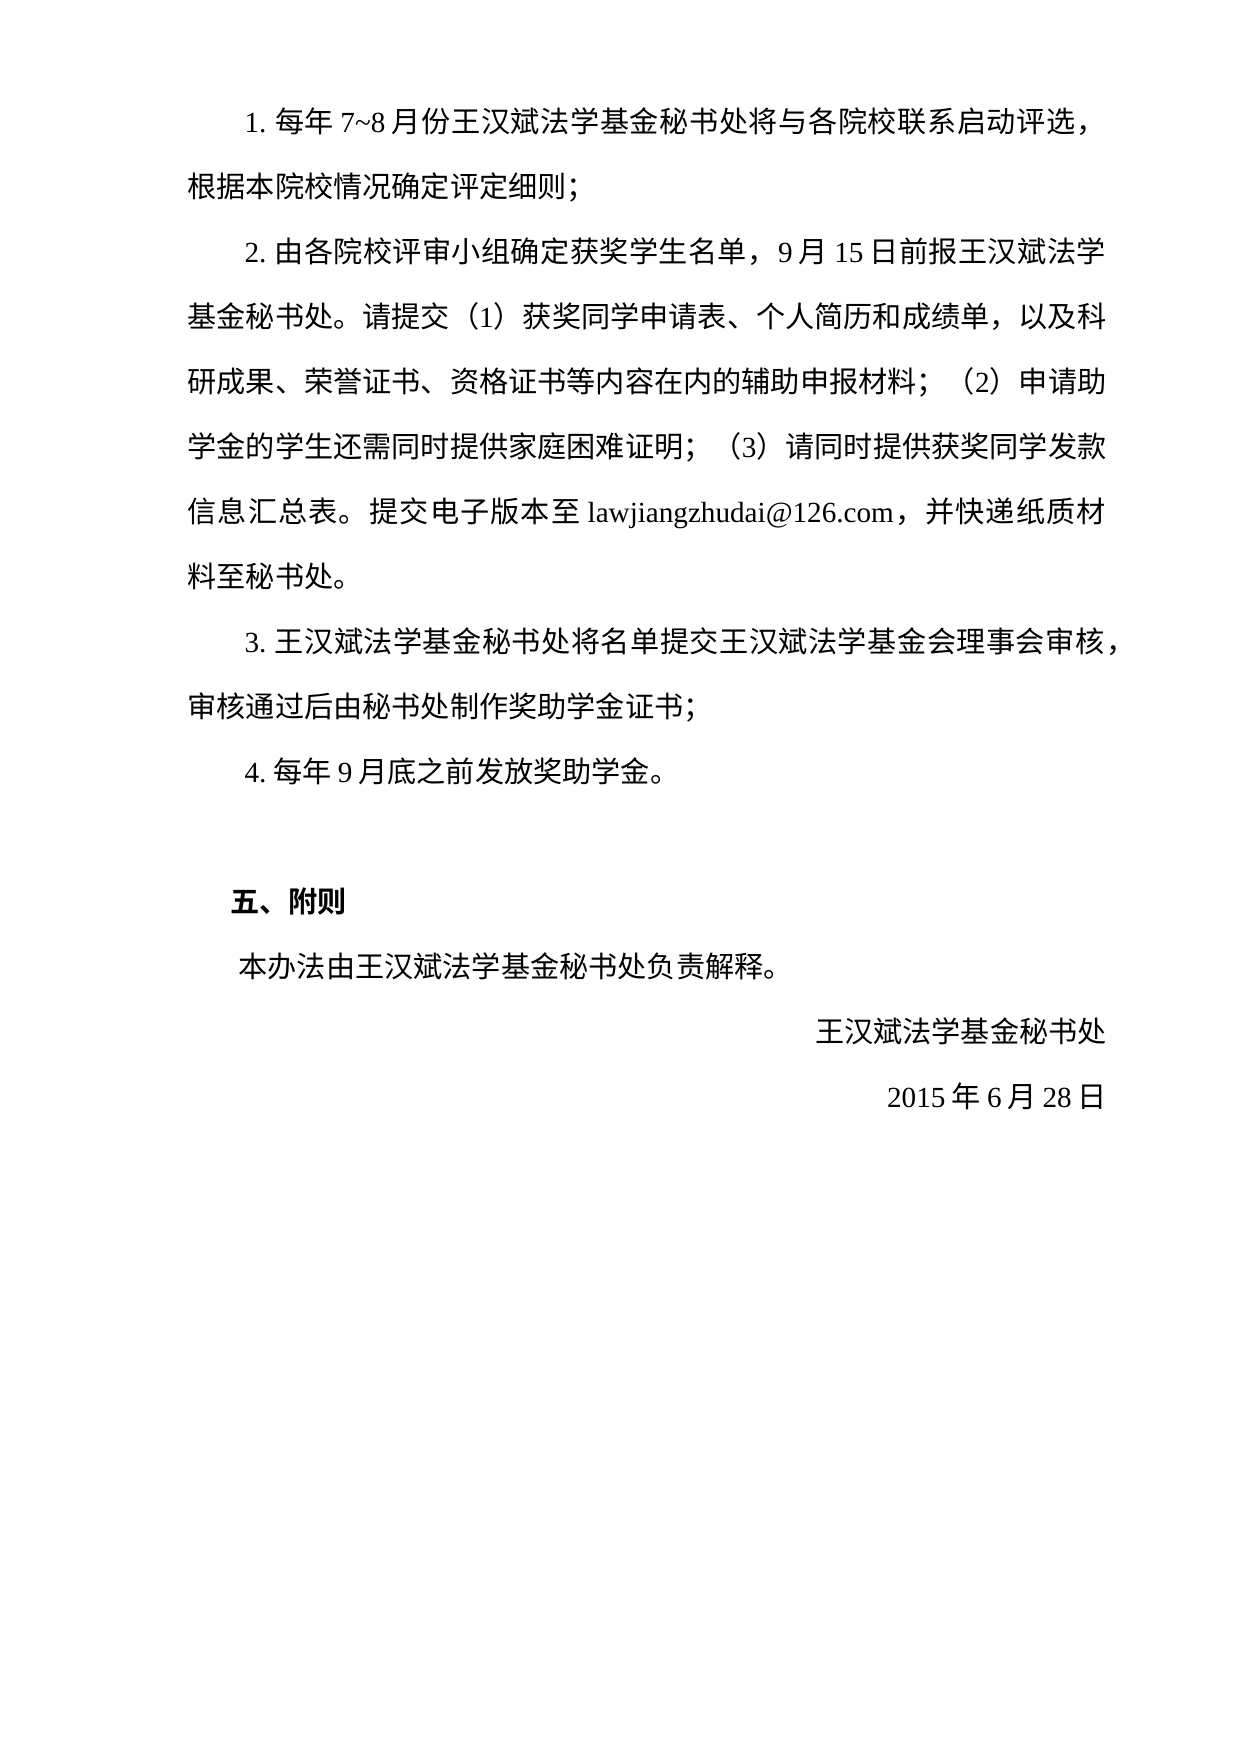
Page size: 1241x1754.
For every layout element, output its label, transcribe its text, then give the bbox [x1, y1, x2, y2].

text 王汉斌法学基金秘书处 [187, 998, 1106, 1063]
text 本办法由王汉斌法学基金秘书处负责解释。 [231, 933, 1106, 998]
text 4. 每年9月底之前发放奖助学金。 [187, 738, 1106, 803]
text 2. 由各院校评审小组确定获奖学生名单，9月15日前报王汉斌法学基金秘书处。请提交（1）获奖同学申请表、个人简历和成绩单，以及科研成果、荣誉证书、资格证书等内容在内的辅助申报材料；（2）申请助学金的学生还需同时提供家庭困难证明；（3）请同时提供获奖同学发款信息汇总表。提交电子版本至lawjiangzhudai@126.com，并快递纸质材料至秘书处。 [187, 218, 1106, 608]
text 3. 王汉斌法学基金秘书处将名单提交王汉斌法学基金会理事会审核，审核通过后由秘书处制作奖助学金证书； [187, 608, 1106, 738]
text 2015年 6月28日 [187, 1063, 1106, 1128]
text 五、附则 [187, 868, 1106, 933]
text 1. 每年7~8月份王汉斌法学基金秘书处将与各院校联系启动评选，根据本院校情况确定评定细则； [187, 88, 1106, 218]
